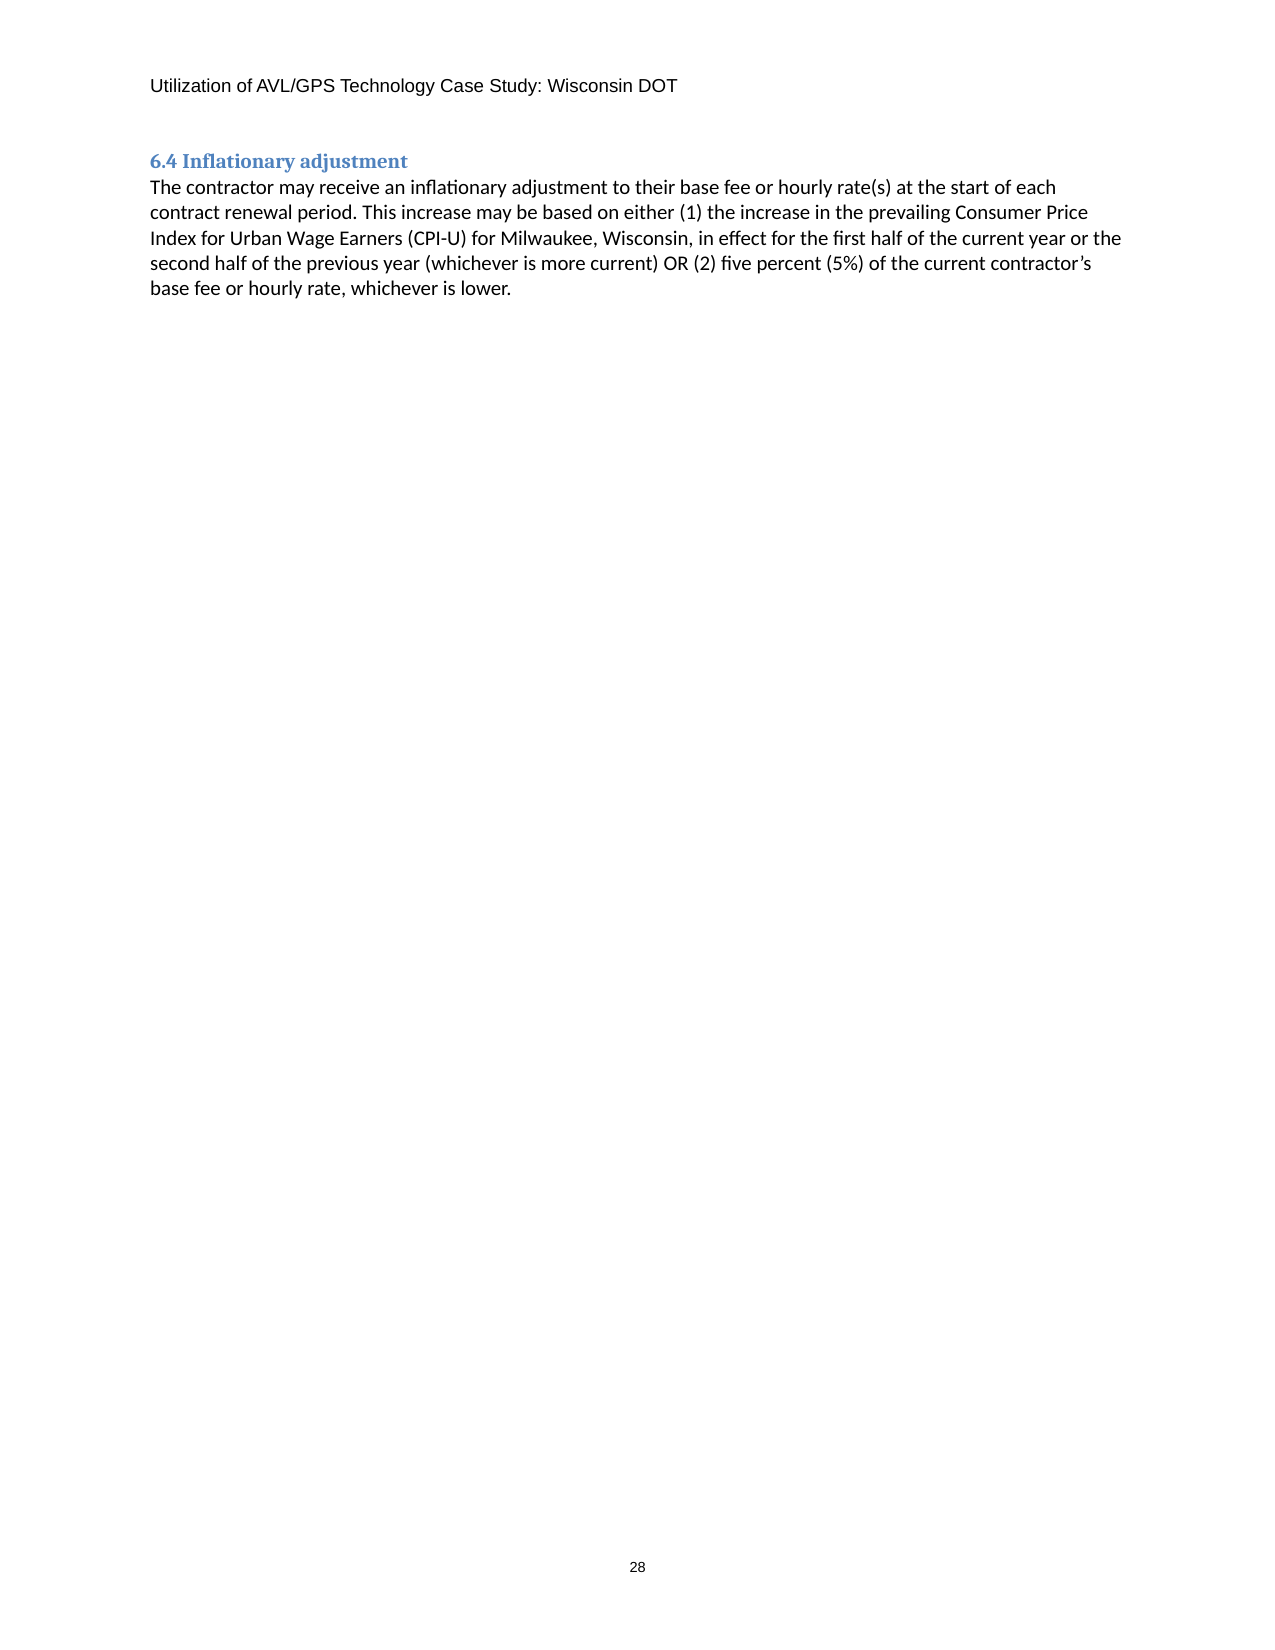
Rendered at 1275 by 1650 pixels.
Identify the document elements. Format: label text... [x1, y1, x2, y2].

text The contractor may receive an inflationary adjustment to their base fee or hourly rate(s) at the start of each contract renewal period. This increase may be based on either (1) the increase in the prevailing Consumer Price Index for Urban Wage Earners (CPI-U) for Milwaukee, Wisconsin, in effect for the first half of the current year or the second half of the previous year (whichever is more current) OR (2) five percent (5%) of the current contractor’s base fee or hourly rate, whichever is lower. [150, 174, 1125, 301]
text 6.4 Inflationary adjustment [150, 150, 1125, 174]
